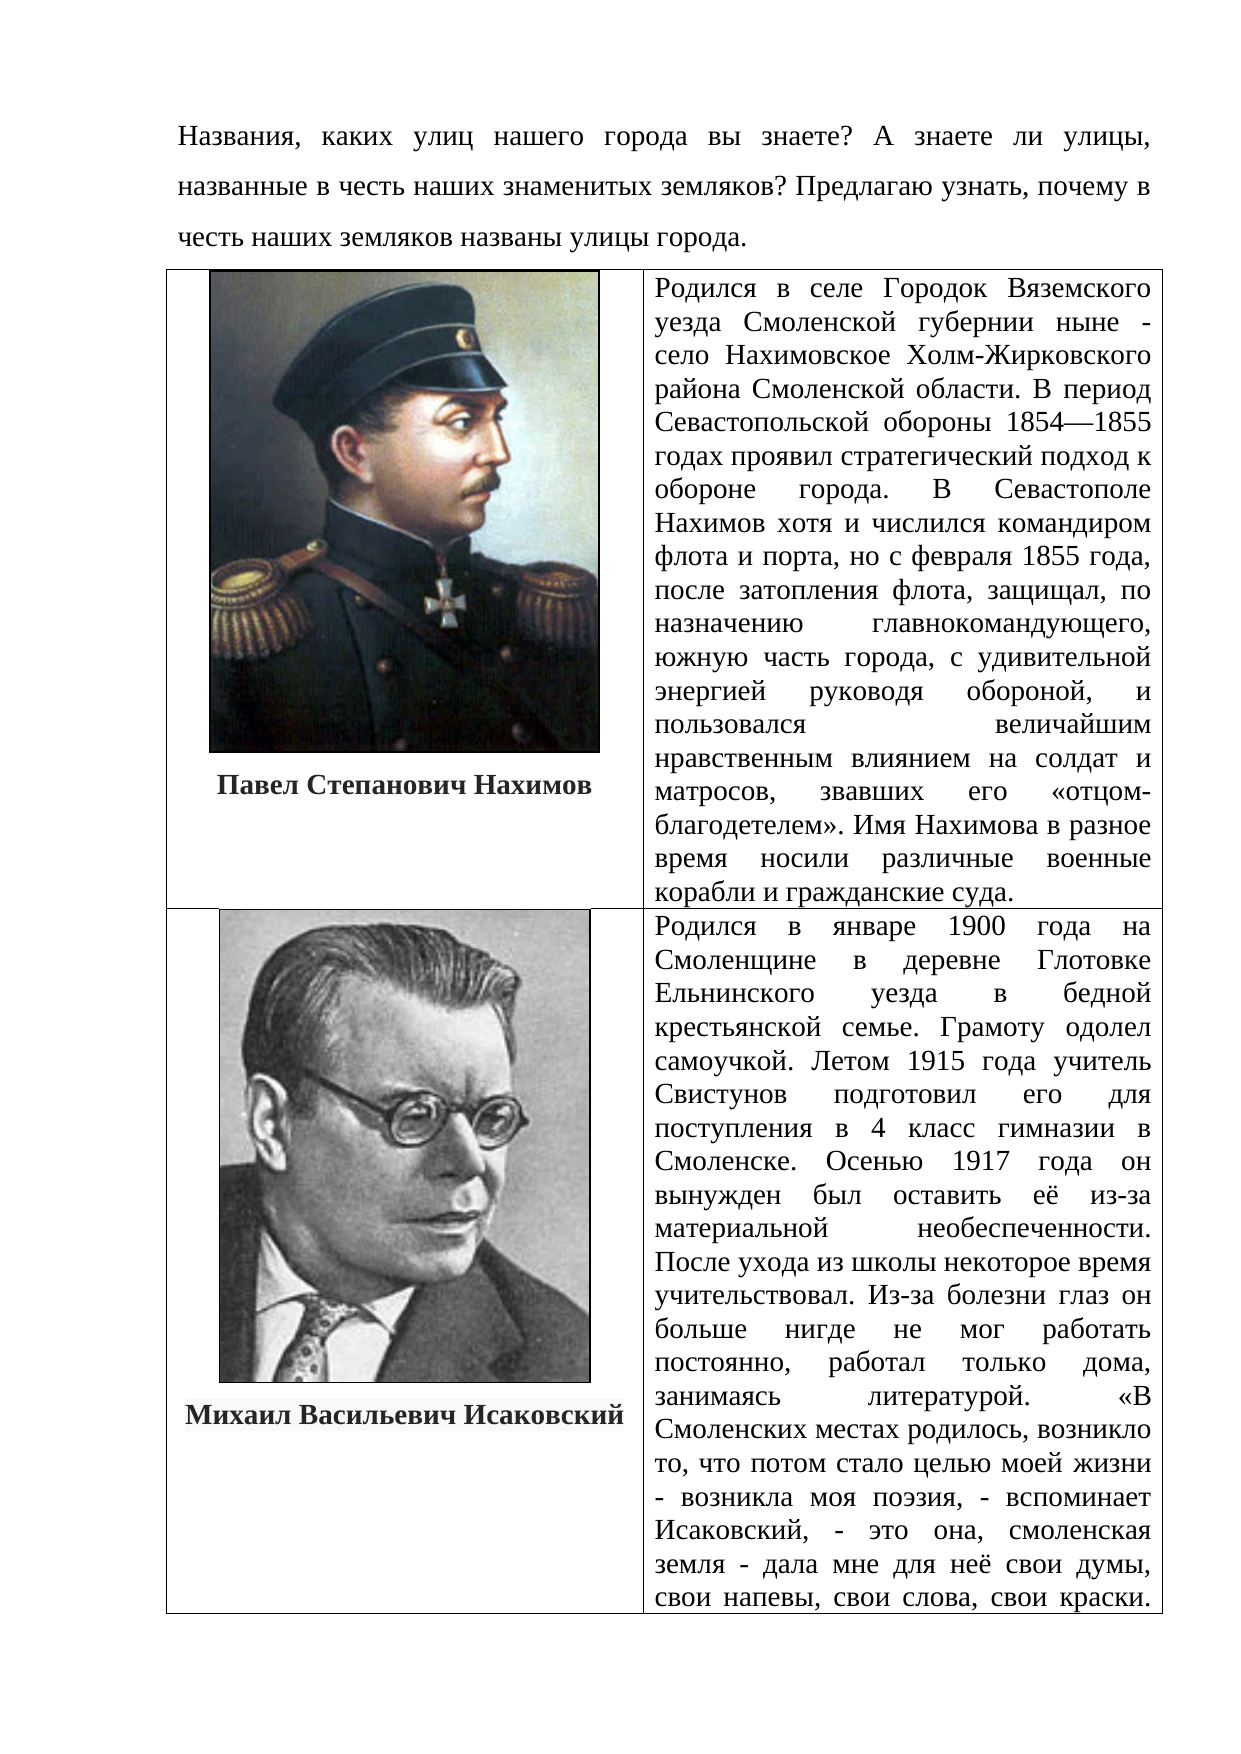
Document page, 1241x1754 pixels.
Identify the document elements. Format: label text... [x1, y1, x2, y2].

picture [211, 272, 598, 751]
picture [220, 910, 589, 1382]
text Названия, каких улиц нашего города вы знаете? А знаете ли улицы, названные в честь наших знаменитых земляков? Предлагаю узнать, почему в честь наших земляков названы улицы города. [177, 118, 1152, 252]
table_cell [644, 909, 1162, 1613]
table_header Родился в селе Городок Вяземского уезда Смоленской губернии ныне - село Нахимовское Холм-Жирковского района Смоленской области. В период Севастопольской обороны 1854—1855 годах проявил стратегический подход к обороне города. В Севастополе Нахимов хотя и числился командиром флота и порта, но с февраля 1855 года, после затопления флота, защищал, по назначению главнокомандующего, южную часть города, с удивительной энергией руководя обороной, и пользовался величайшим нравственным влиянием на солдат и матросов, звавших его «отцом-благодетелем». Имя Нахимова в разное время носили различные военные корабли и гражданские суда. [644, 270, 1162, 907]
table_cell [167, 909, 643, 1613]
table_header Павел Степанович Нахимов [167, 270, 643, 907]
